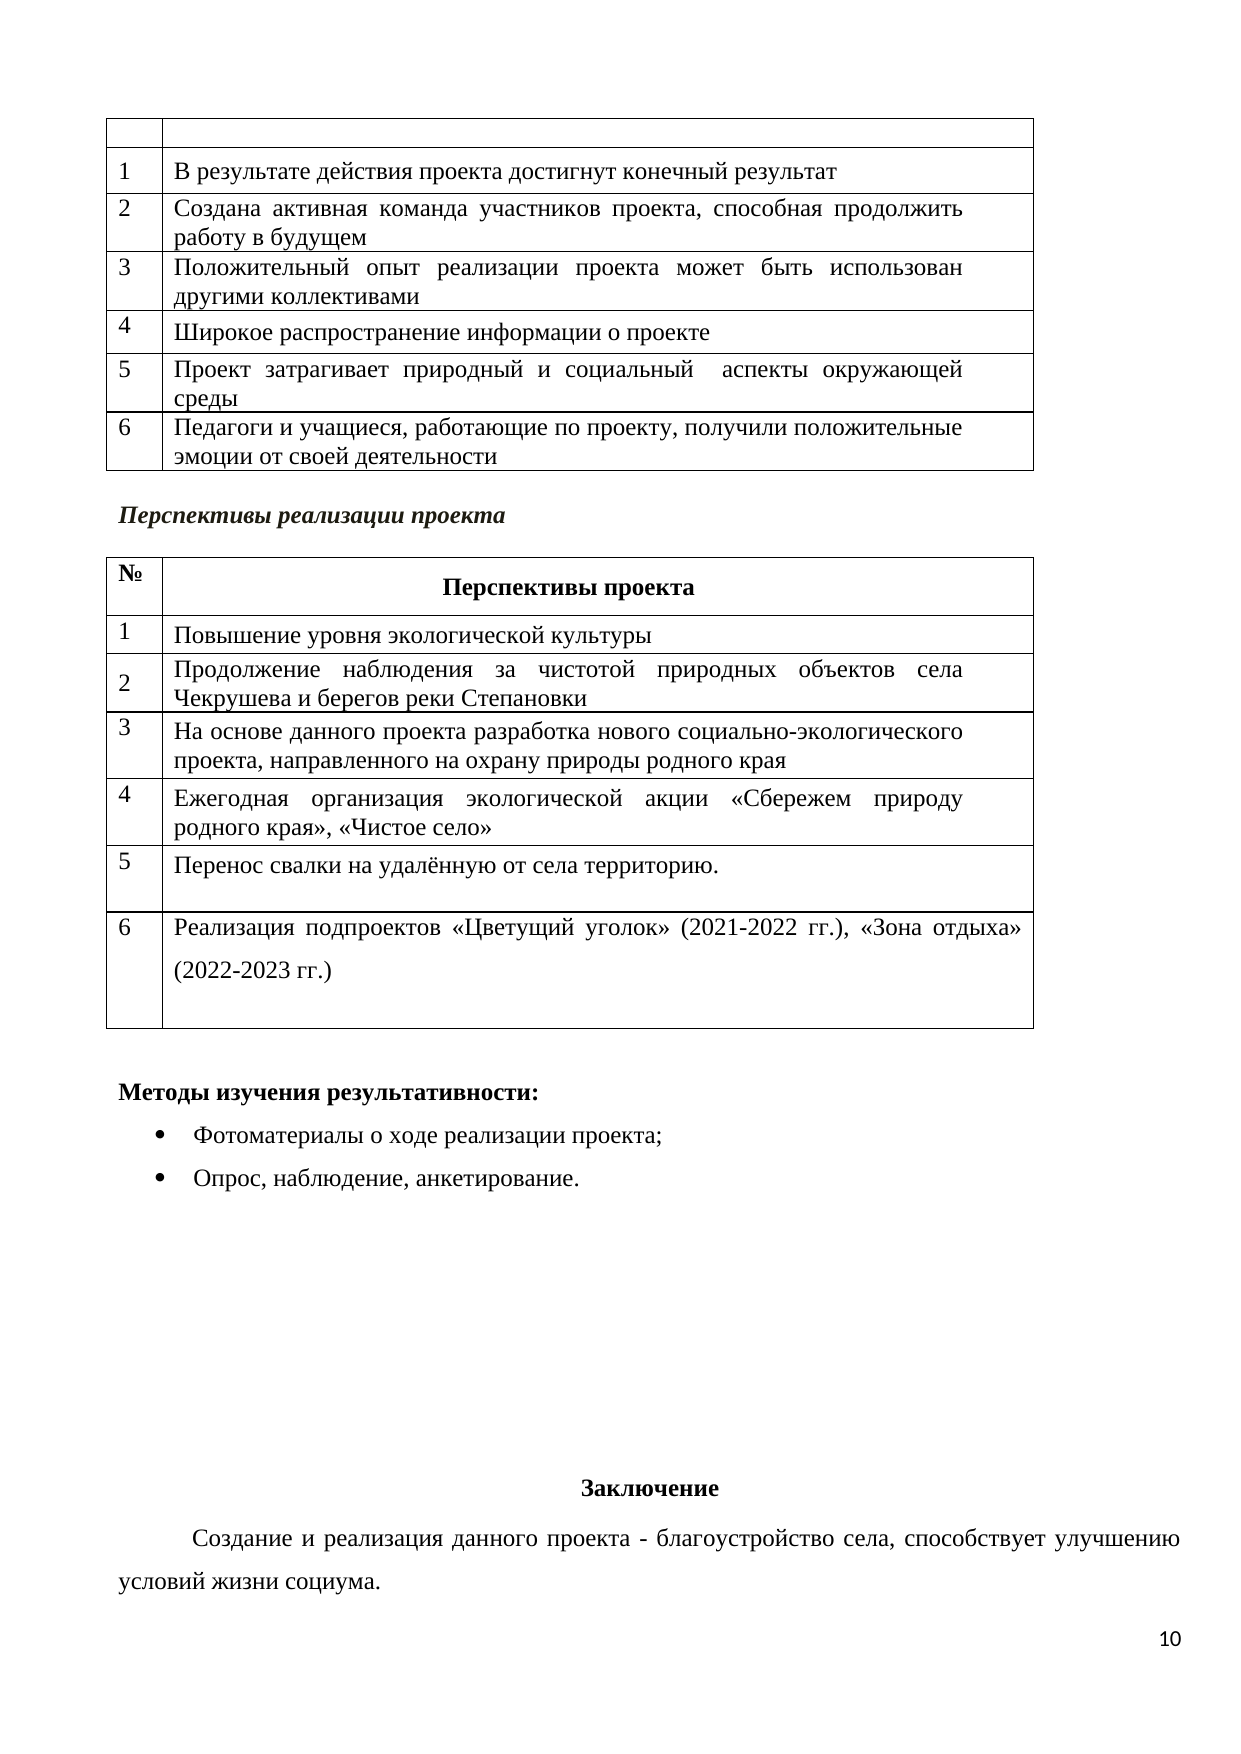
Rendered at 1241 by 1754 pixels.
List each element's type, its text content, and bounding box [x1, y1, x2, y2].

table_cell Создана активная команда участников проекта, способная продолжить работу в будущем [163, 194, 1033, 251]
text Методы изучения результативности: [118, 1077, 1181, 1106]
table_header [163, 119, 1033, 147]
text Перспективы реализации проекта [118, 500, 1122, 528]
table_cell Продолжение наблюдения за чистотой природных объектов села Чекрушева и берегов реки Степановки [163, 654, 1033, 711]
table_cell 1 [107, 616, 162, 653]
table_cell 3 [107, 713, 162, 778]
list Опрос, наблюдение, анкетирование. [156, 1163, 1181, 1192]
table_cell 2 [107, 654, 162, 711]
table_cell На основе данного проекта разработка нового социально-экологического проекта, направленного на охрану природы родного края [163, 713, 1033, 778]
table_cell 6 [107, 913, 162, 1027]
table_header № [107, 119, 162, 147]
text Заключение [118, 1473, 1181, 1502]
table_cell 4 [107, 311, 162, 353]
table_cell Реализация подпроектов «Цветущий уголок» (2021-2022 гг.), «Зона отдыха» (2022-2023 гг.) [163, 913, 1033, 1027]
table_cell Проект затрагивает природный и социальный аспекты окружающей среды [163, 354, 1033, 411]
table_cell Положительный опыт реализации проекта может быть использован другими коллективами [163, 252, 1033, 309]
table_header Перспективы проекта [163, 558, 1033, 615]
list Фотоматериалы о ходе реализации проекта; [156, 1120, 1181, 1149]
table_cell 2 [107, 194, 162, 251]
table_header № [107, 558, 162, 615]
table_cell 5 [107, 846, 162, 911]
table_cell Перенос свалки на удалённую от села территорию. [163, 846, 1033, 911]
table_cell В результате действия проекта достигнут конечный результат [163, 148, 1033, 192]
table_cell 5 [107, 354, 162, 411]
table_cell Широкое распространение информации о проекте [163, 311, 1033, 353]
table_cell Повышение уровня экологической культуры [163, 616, 1033, 653]
table_cell Ежегодная организация экологической акции «Сбережем природу родного края», «Чистое село» [163, 779, 1033, 845]
table_cell 4 [107, 779, 162, 845]
table_cell 3 [107, 252, 162, 309]
table_cell 1 [107, 148, 162, 192]
table_cell Педагоги и учащиеся, работающие по проекту, получили положительные эмоции от своей деятельности [163, 413, 1033, 470]
text Создание и реализация данного проекта - благоустройство села, способствует улучшению условий жизни социума. [118, 1523, 1181, 1595]
table_cell 6 [107, 413, 162, 470]
